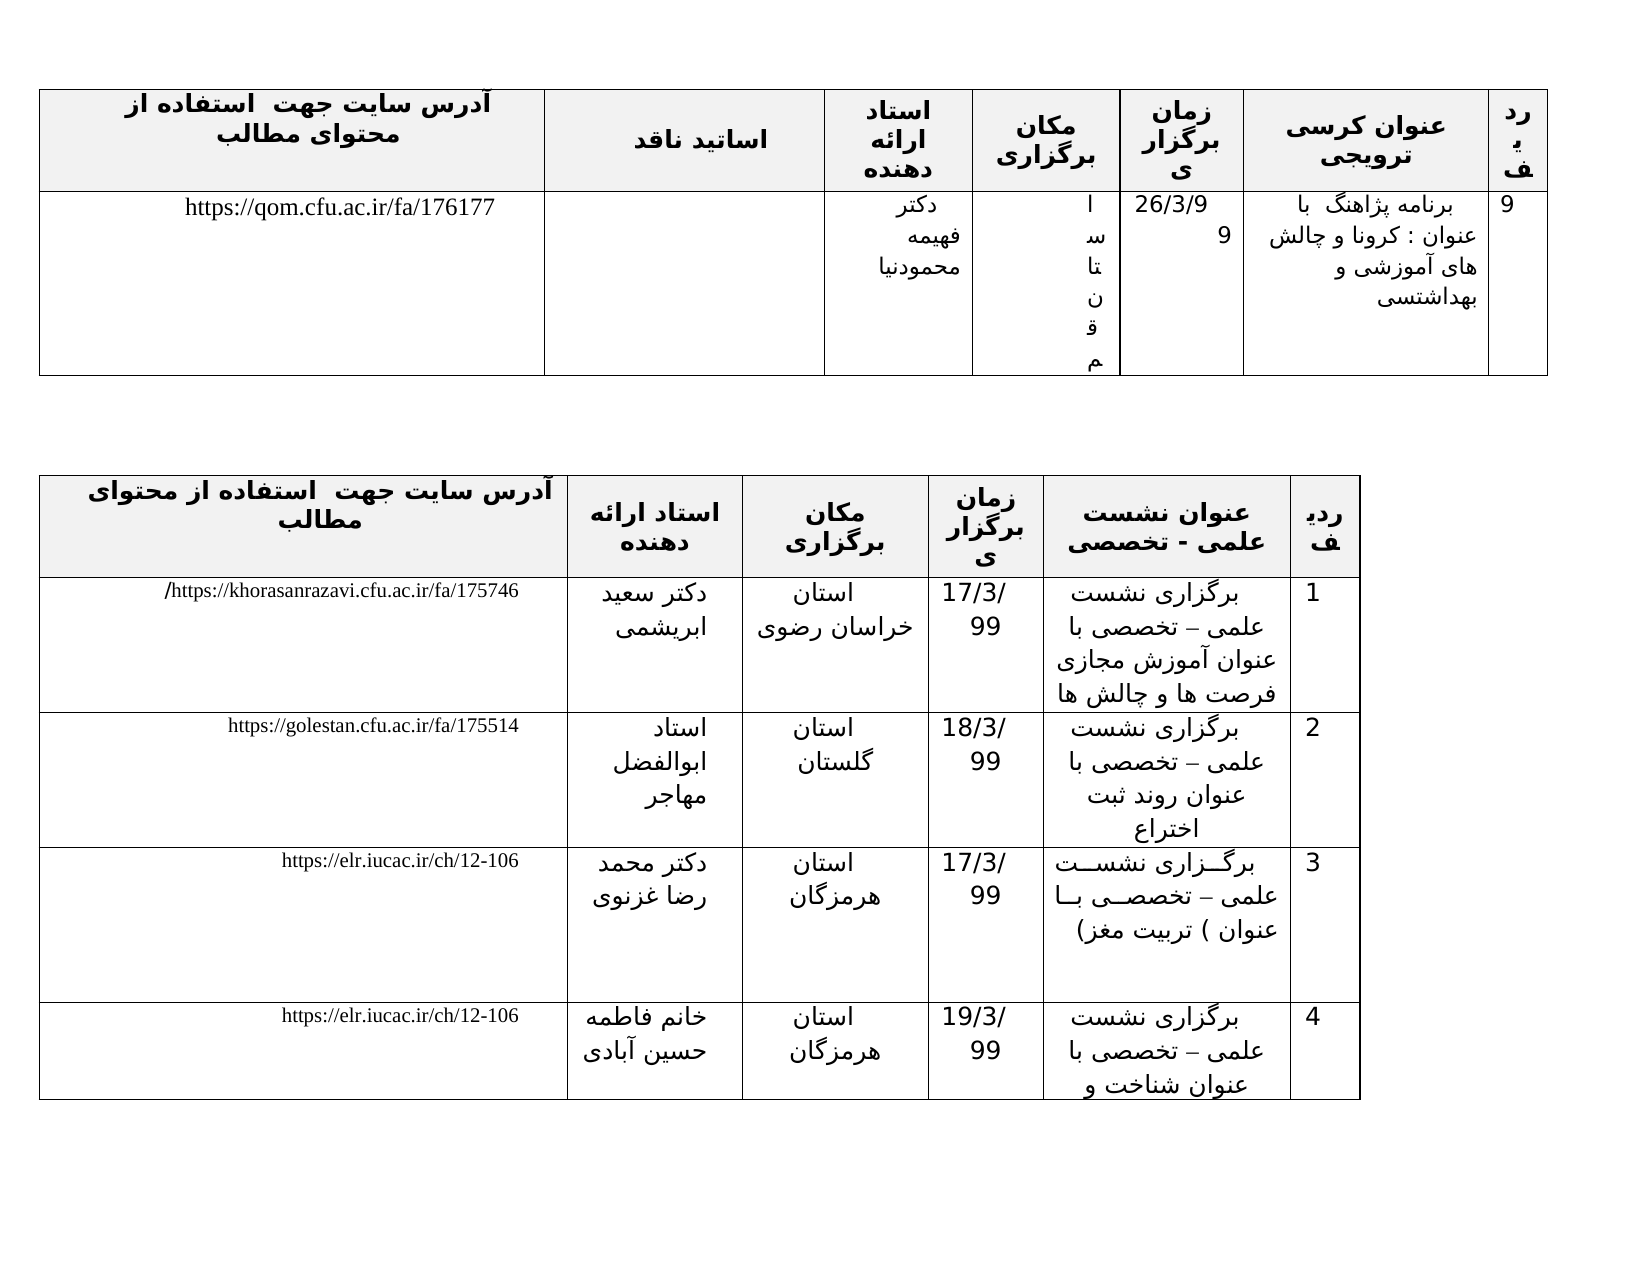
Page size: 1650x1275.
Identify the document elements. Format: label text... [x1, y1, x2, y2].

table_cell دکتر سعید ابریشمی [568, 578, 742, 712]
table_cell 4 [1291, 1003, 1359, 1099]
table_cell https://elr.iucac.ir/ch/12-106 [40, 1003, 567, 1099]
table_header ردیف [1291, 476, 1359, 577]
table_cell 17/3/99 [929, 578, 1043, 712]
table_cell https://golestan.cfu.ac.ir/fa/175514 [40, 713, 567, 847]
table_header زمان برگزاری [929, 476, 1043, 577]
table_cell استان هرمزگان [743, 848, 928, 1002]
table_header آدرس سایت جهت استفاده از محتوای مطالب [40, 90, 544, 191]
table_cell استان خراسان رضوی [743, 578, 928, 712]
table_cell خانم فاطمه حسین آبادی [568, 1003, 742, 1099]
table_header استاد ارائه دهنده [825, 90, 972, 191]
table_cell برگزاری نشست علمی – تخصصی با عنوان ) تربیت مغز) [1044, 848, 1290, 1002]
table_cell استان هرمزگان [743, 1003, 928, 1099]
table_cell 17/3/99 [929, 848, 1043, 1002]
table_cell دکتر فهیمه محمودنیا [825, 192, 972, 375]
table_cell استان گلستان [743, 713, 928, 847]
table_header اساتید ناقد [545, 90, 824, 191]
table_cell دکتر محمد رضا غزنوی [568, 848, 742, 1002]
table_cell برنامه پژاهنگ با عنوان : کرونا و چالش های آموزشی و بهداشتسی [1244, 192, 1488, 375]
table_cell استاد ابوالفضل مهاجر [568, 713, 742, 847]
table_cell https://khorasanrazavi.cfu.ac.ir/fa/175746/ [40, 578, 567, 712]
table_header آدرس سایت جهت استفاده از محتوای مطالب [40, 476, 567, 577]
table_cell 3 [1291, 848, 1359, 1002]
table_cell https://qom.cfu.ac.ir/fa/176177 [40, 192, 544, 375]
table_header زمان برگزاری [1121, 90, 1243, 191]
table_header استاد ارائه دهنده [568, 476, 742, 577]
table_cell برگزاری نشست علمی – تخصصی با عنوان آموزش مجازی فرصت ها و چالش ها [1044, 578, 1290, 712]
table_cell 18/3/99 [929, 713, 1043, 847]
table_header مکان برگزاری [743, 476, 928, 577]
table_cell 1 [1291, 578, 1359, 712]
table_cell برگزاری نشست علمی – تخصصی با عنوان روند ثبت اختراع [1044, 713, 1290, 847]
table_cell 26/3/99 [1121, 192, 1243, 375]
table_cell 19/3/99 [929, 1003, 1043, 1099]
table_cell 2 [1291, 713, 1359, 847]
table_header ردیف [1489, 90, 1547, 191]
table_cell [1044, 1003, 1290, 1099]
table_header عنوان نشست علمی - تخصصی [1044, 476, 1290, 577]
table_cell 9 [1489, 192, 1547, 375]
table_cell [545, 192, 824, 375]
table_cell https://elr.iucac.ir/ch/12-106 [40, 848, 567, 1002]
table_header عنوان کرسی ترویجی [1244, 90, 1488, 191]
table_cell استان قم [973, 192, 1119, 375]
table_header مکان برگزاری [973, 90, 1119, 191]
